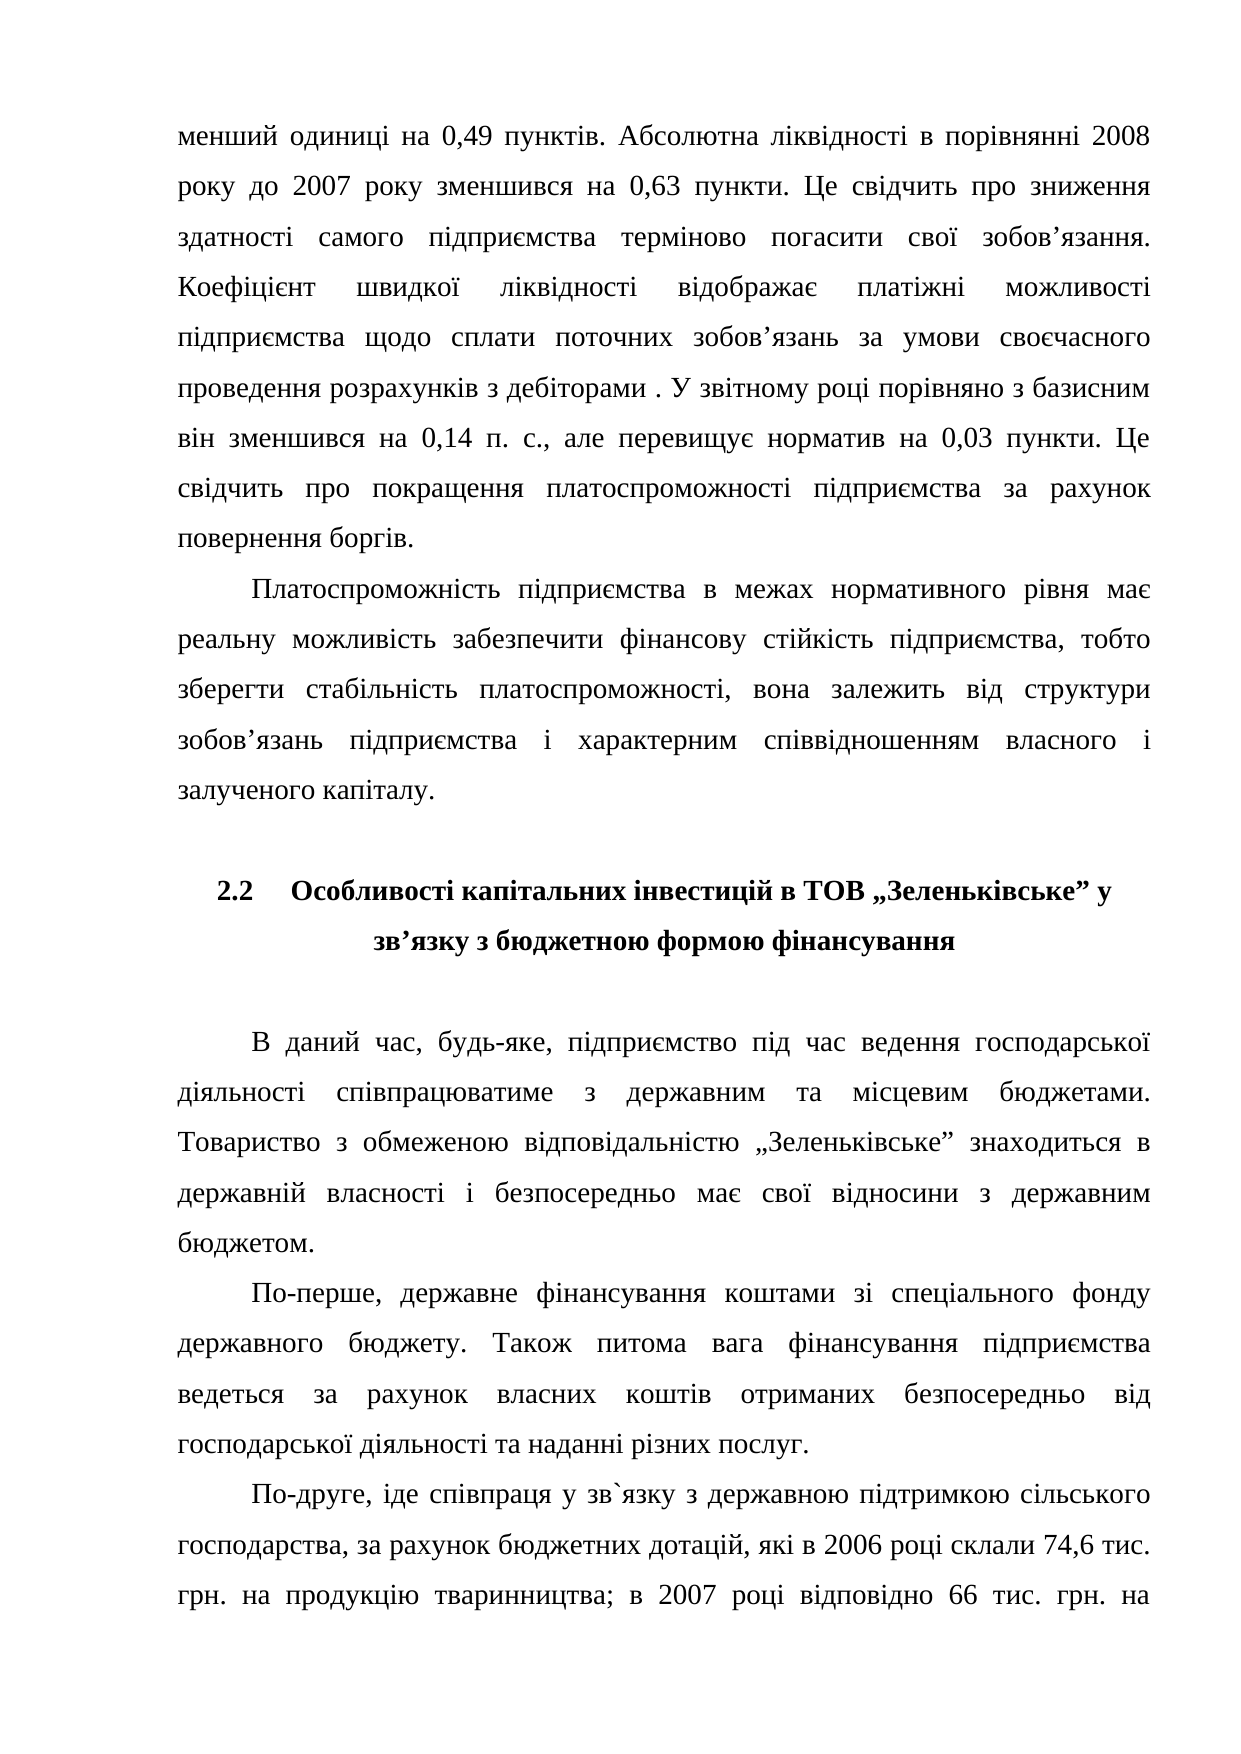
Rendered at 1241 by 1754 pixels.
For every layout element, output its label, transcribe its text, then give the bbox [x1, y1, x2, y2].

text В даний час, будь-яке, підприємство під час ведення господарської діяльності співпрацюватиме з державним та місцевим бюджетами. Товариство з обмеженою відповідальністю „Зеленьківське” знаходиться в державній власності і безпосередньо має свої відносини з державним бюджетом. [177, 1024, 1152, 1258]
text По-перше, державне фінансування коштами зі спеціального фонду державного бюджету. Також питома вага фінансування підприємства ведеться за рахунок власних коштів отриманих безпосередньо від господарської діяльності та наданні різних послуг. [177, 1275, 1152, 1460]
subtitle Платоспроможність підприємства в межах нормативного рівня має реальну можливість забезпечити фінансову стійкість підприємства, тобто зберегти стабільність платоспроможності, вона залежить від структури зобов’язань підприємства і характерним співвідношенням власного і залученого капіталу. [177, 571, 1152, 806]
list Особливості капітальних інвестицій в ТОВ „Зеленьківське” у зв’язку з бюджетною формою фінансування [177, 873, 1152, 957]
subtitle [177, 118, 1152, 554]
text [177, 1477, 1152, 1611]
